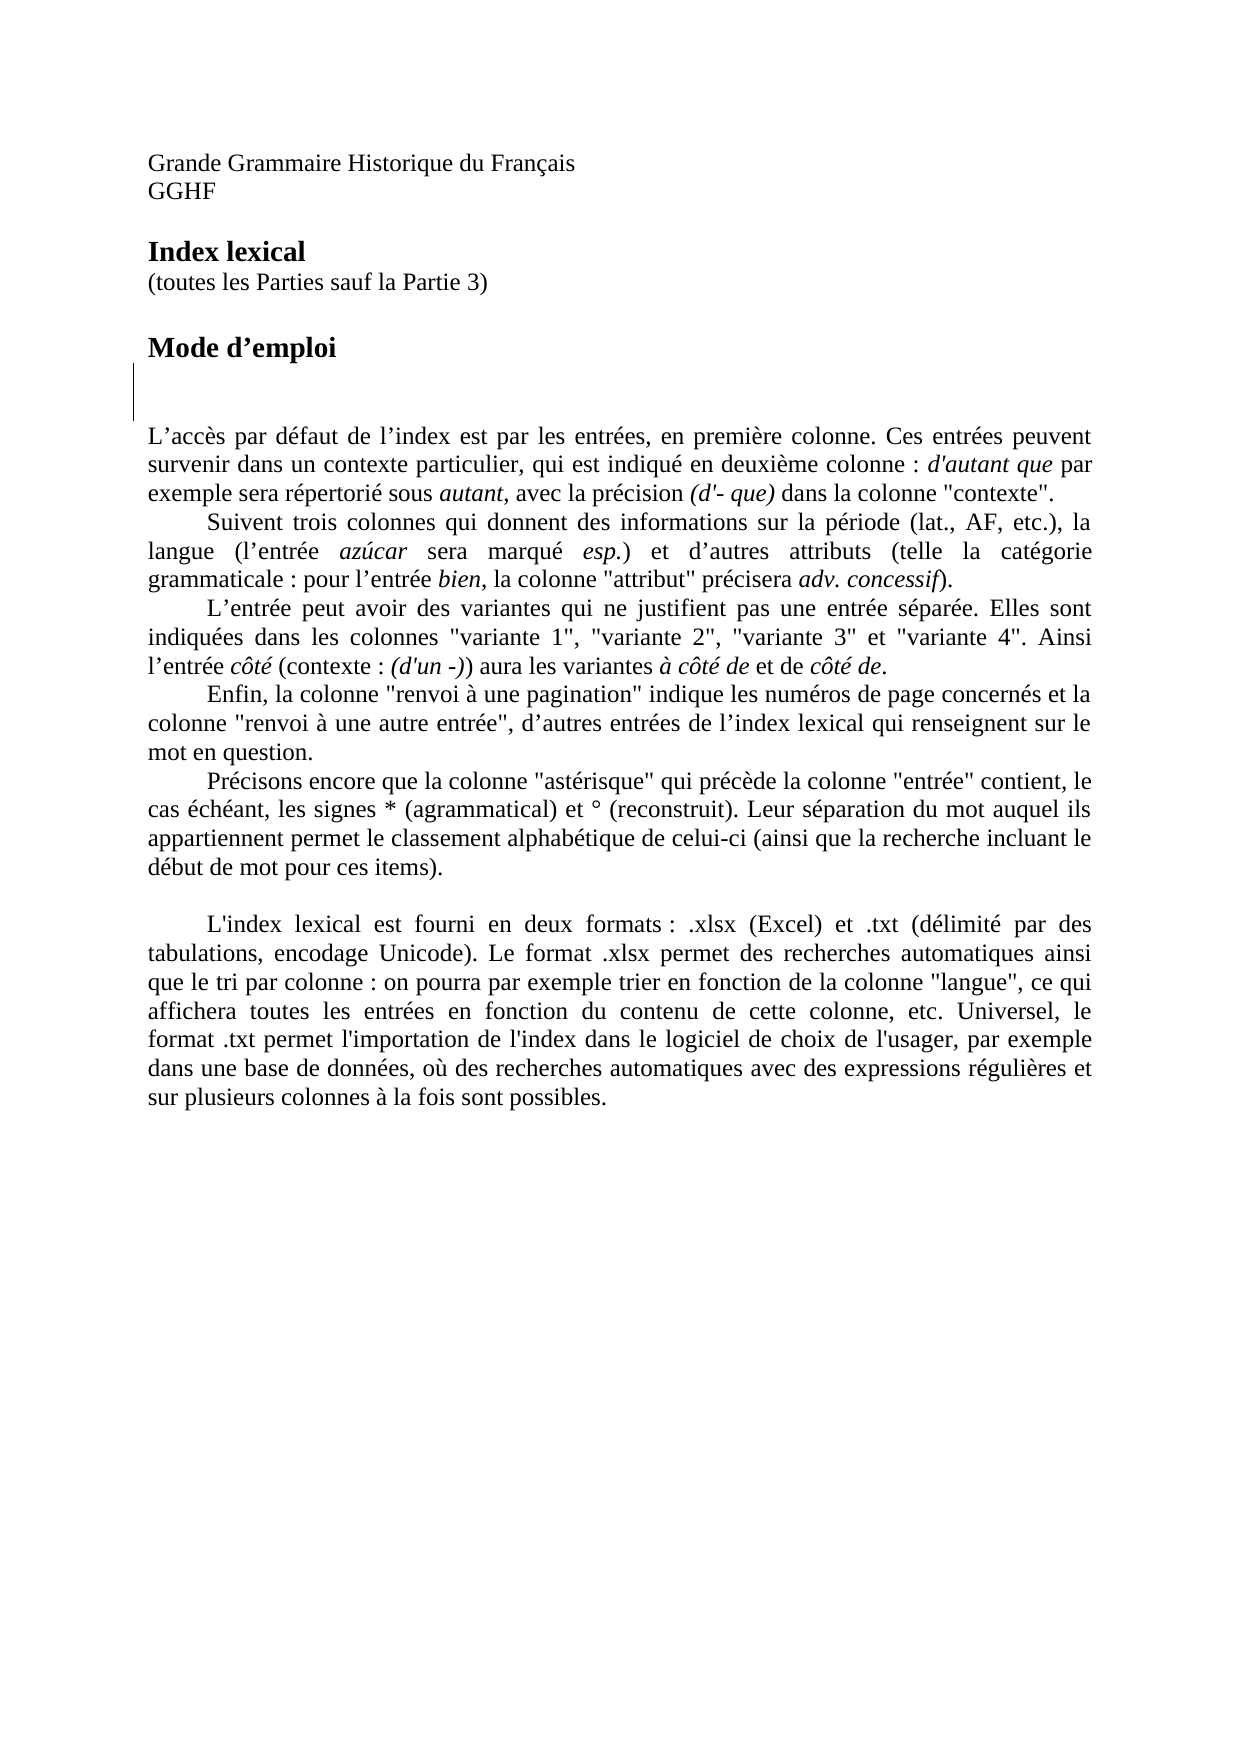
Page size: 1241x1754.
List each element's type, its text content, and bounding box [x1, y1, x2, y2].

text Mode d’emploi [148, 330, 1093, 363]
text L’accès par défaut de l’index est par les entrées, en première colonne. Ces entrées peuvent survenir dans un contexte particulier, qui est indiqué en deuxième colonne : d'autant que par exemple sera répertorié sous autant, avec la précision (d'- que) dans la colonne "contexte". [148, 421, 1093, 507]
text Grande Grammaire Historique du Français [148, 148, 1093, 176]
text Enfin, la colonne "renvoi à une pagination" indique les numéros de page concernés et la colonne "renvoi à une autre entrée", d’autres entrées de l’index lexical qui renseignent sur le mot en question. [148, 679, 1093, 766]
text Index lexical [148, 234, 1093, 267]
text L'index lexical est fourni en deux formats : .xlsx (Excel) et .txt (délimité par des tabulations, encodage Unicode). Le format .xlsx permet des recherches automatiques ainsi que le tri par colonne : on pourra par exemple trier en fonction de la colonne "langue", ce qui affichera toutes les entrées en fonction du contenu de cette colonne, etc. Universel, le format .txt permet l'importation de l'index dans le logiciel de choix de l'usager, par exemple dans une base de données, où des recherches automatiques avec des expressions régulières et sur plusieurs colonnes à la fois sont possibles. [148, 909, 1093, 1111]
text Précisons encore que la colonne "astérisque" qui précède la colonne "entrée" contient, le cas échéant, les signes * (agrammatical) et ° (reconstruit). Leur séparation du mot auquel ils appartiennent permet le classement alphabétique de celui-ci (ainsi que la recherche incluant le début de mot pour ces items). [148, 766, 1093, 881]
text Suivent trois colonnes qui donnent des informations sur la période (lat., AF, etc.), la langue (l’entrée azúcar sera marqué esp.) et d’autres attributs (telle la catégorie grammaticale : pour l’entrée bien, la colonne "attribut" précisera adv. concessif). [148, 507, 1093, 593]
text (toutes les Parties sauf la Partie 3) [148, 267, 1093, 296]
text GGHF [148, 176, 1093, 205]
text L’entrée peut avoir des variantes qui ne justifient pas une entrée séparée. Elles sont indiquées dans les colonnes "variante 1", "variante 2", "variante 3" et "variante 4". Ainsi l’entrée côté (contexte : (d'un -)) aura les variantes à côté de et de côté de. [148, 593, 1093, 679]
